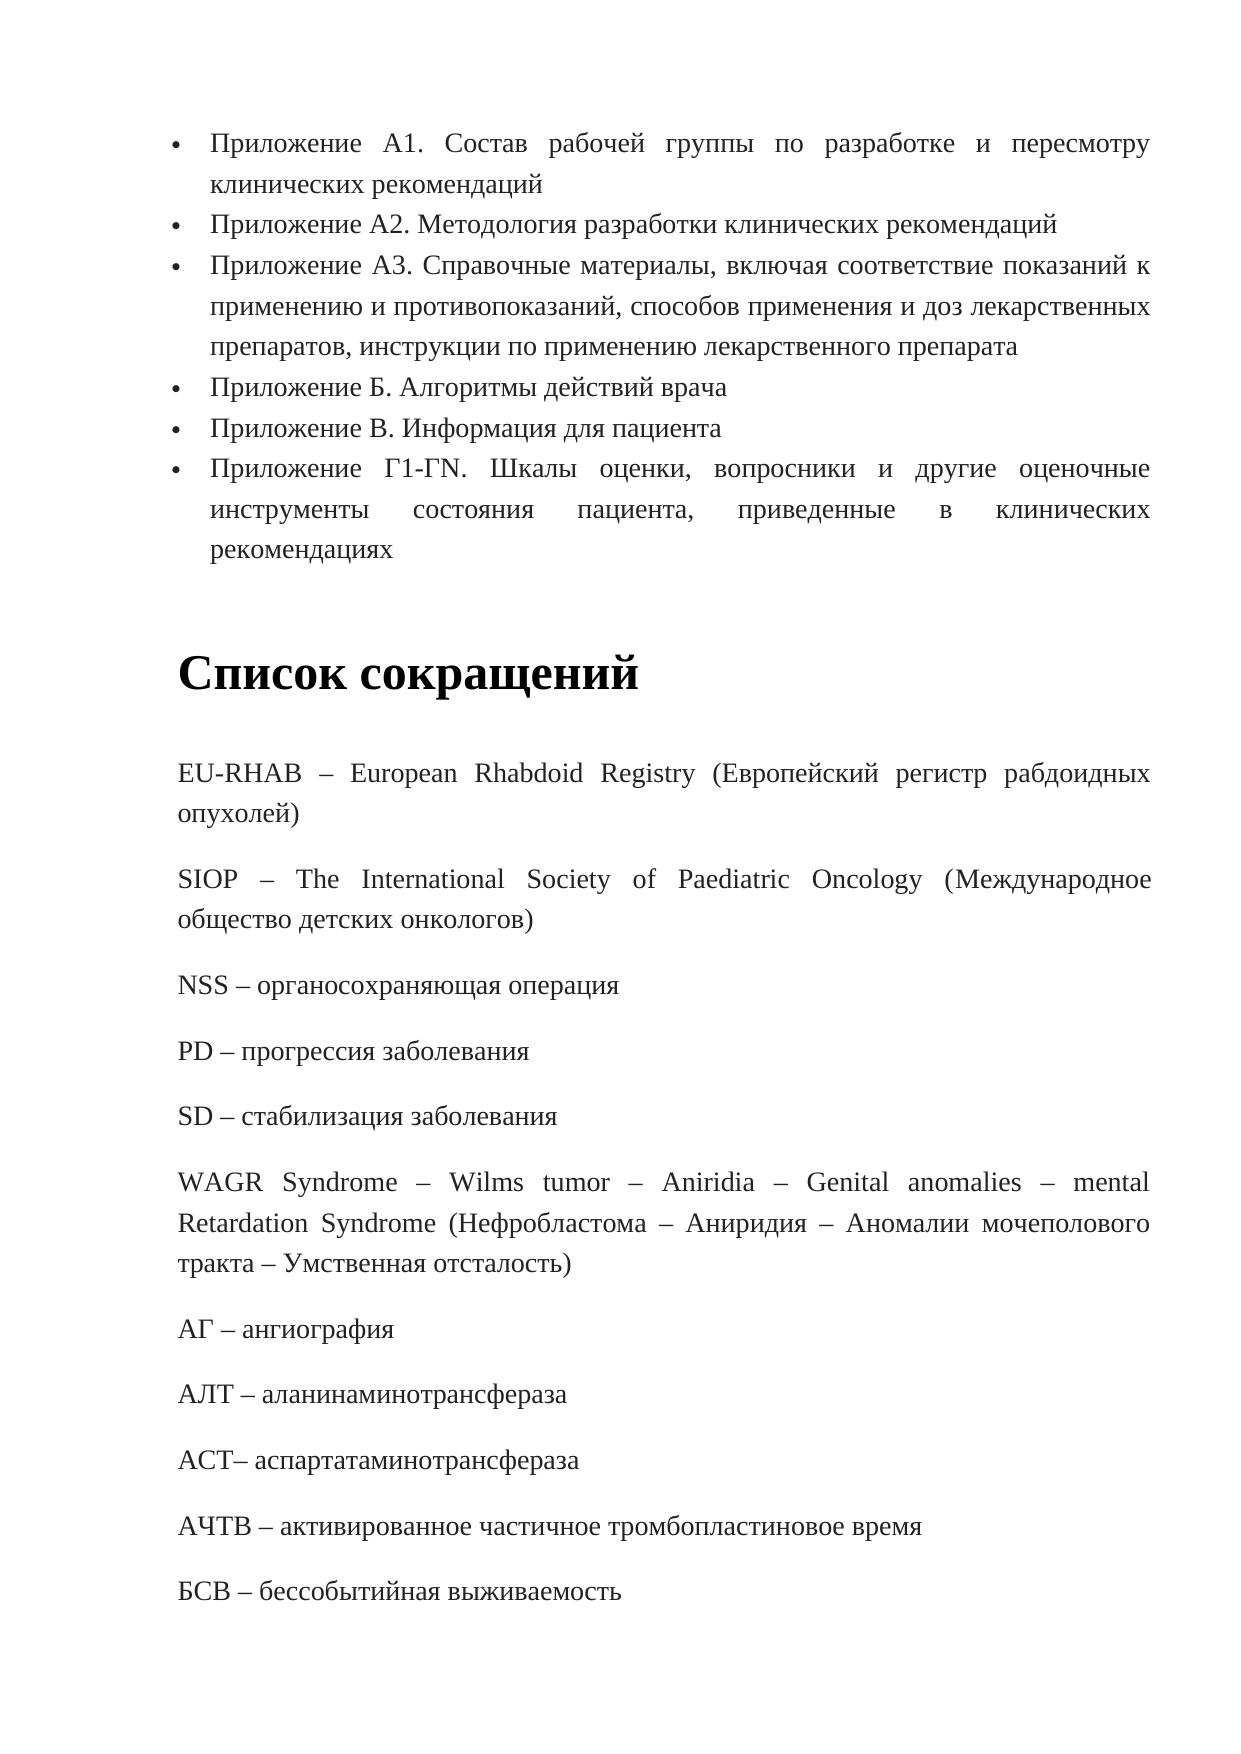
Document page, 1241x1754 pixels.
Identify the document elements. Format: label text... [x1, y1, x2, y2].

text EU-RHAB – European Rhabdoid Registry (Европейский регистр рабдоидных опухолей) [177, 747, 1152, 829]
text АГ – ангиография [177, 1304, 1152, 1344]
list Приложение Г1-ГN. Шкалы оценки, вопросники и другие оценочные инструменты состояния пациента, приведенные в клинических рекомендациях [172, 443, 1152, 565]
text PD – прогрессия заболевания [177, 1026, 1152, 1066]
text АЧТВ – активированное частичное тромбопластиновое время [177, 1501, 1152, 1541]
text Список сокращений [177, 643, 1152, 701]
text БСВ – бессобытийная выживаемость [177, 1566, 1152, 1607]
text АЛТ – аланинаминотрансфераза [177, 1369, 1152, 1410]
list Приложение А1. Состав рабочей группы по разработке и пересмотру клинических рекомендаций [172, 118, 1152, 199]
text WAGR Syndrome – Wilms tumor – Aniridia – Genital anomalies – mental Retardation Syndrome (Нефробластома – Аниридия – Аномалии мочеполового тракта – Умственная отсталость) [177, 1157, 1152, 1279]
list Приложение А2. Методология разработки клинических рекомендаций [172, 199, 1152, 240]
text АСТ– аспартатаминотрансфераза [177, 1435, 1152, 1476]
text NSS – органосохраняющая операция [177, 960, 1152, 1001]
text SD – стабилизация заболевания [177, 1091, 1152, 1132]
text SIOP – The International Society of Paediatric Oncology (Международное общество детских онкологов) [177, 854, 1152, 935]
list Приложение А3. Справочные материалы, включая соответствие показаний к применению и противопоказаний, способов применения и доз лекарственных препаратов, инструкции по применению лекарственного препарата [172, 240, 1152, 362]
list Приложение В. Информация для пациента [172, 402, 1152, 443]
list Приложение Б. Алгоритмы действий врача [172, 362, 1152, 402]
